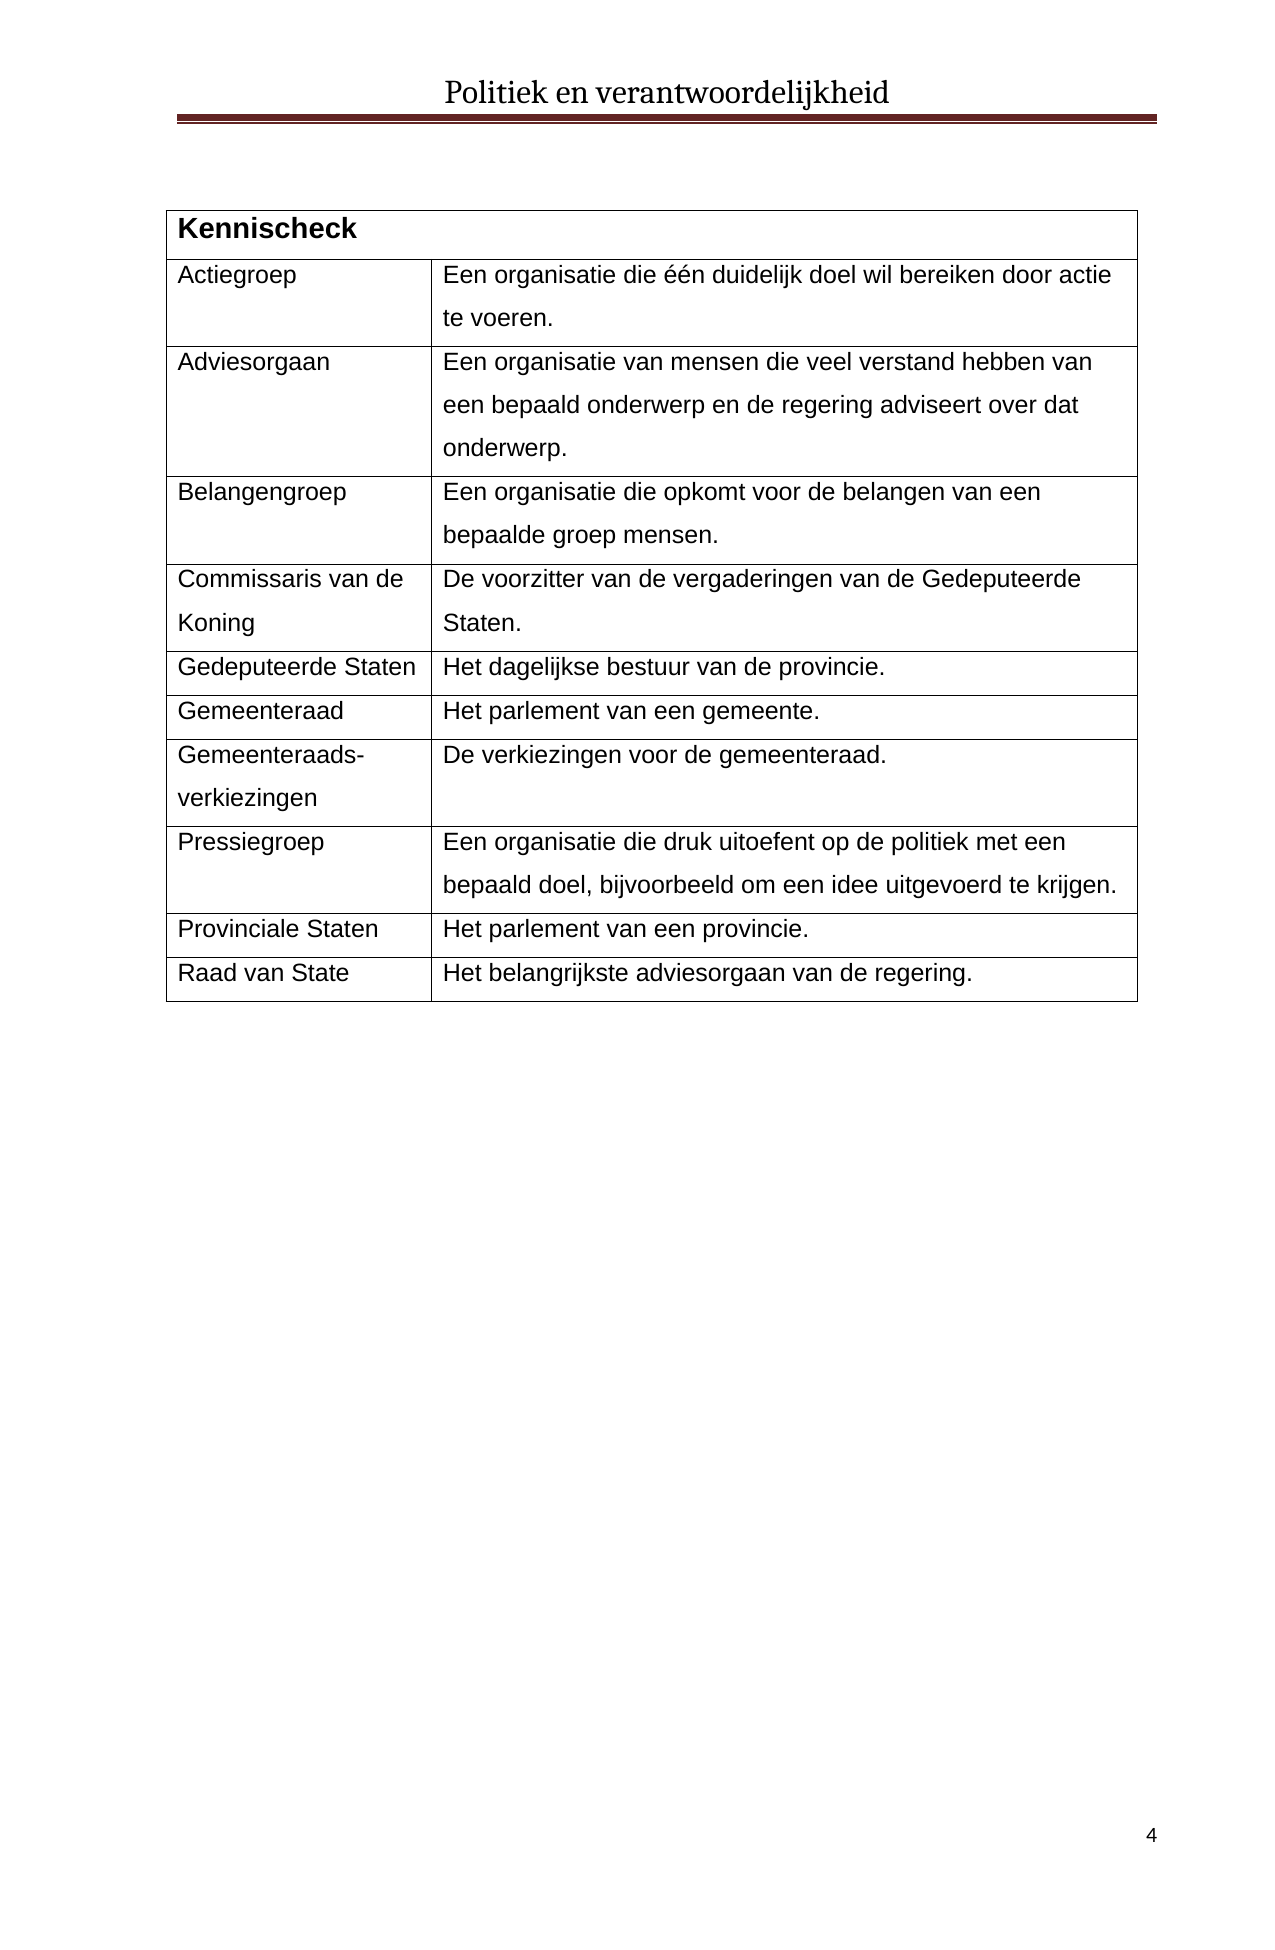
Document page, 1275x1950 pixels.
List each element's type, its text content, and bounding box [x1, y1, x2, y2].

table_cell Commissaris van de Koning [167, 565, 431, 651]
table_cell Een organisatie die één duidelijk doel wil bereiken door actie te voeren. [432, 260, 1137, 346]
table_cell Het parlement van een provincie. [432, 914, 1137, 957]
table_cell Provinciale Staten [167, 914, 431, 957]
table_cell Een organisatie van mensen die veel verstand hebben van een bepaald onderwerp en de regering adviseert over dat onderwerp. [432, 347, 1137, 476]
table_cell Raad van State [167, 958, 431, 1001]
table_cell Het parlement van een gemeente. [432, 696, 1137, 739]
table_cell Gedeputeerde Staten [167, 652, 431, 695]
table_cell Het dagelijkse bestuur van de provincie. [432, 652, 1137, 695]
table_cell Gemeenteraads-verkiezingen [167, 740, 431, 826]
table_cell Belangengroep [167, 477, 431, 563]
table_cell Een organisatie die druk uitoefent op de politiek met een bepaald doel, bijvoorbeeld om een idee uitgevoerd te krijgen. [432, 827, 1137, 913]
table_cell De verkiezingen voor de gemeenteraad. [432, 740, 1137, 826]
table_cell Actiegroep [167, 260, 431, 346]
table_header Kennischeck [167, 211, 1137, 259]
table_cell Adviesorgaan [167, 347, 431, 476]
table_cell Pressiegroep [167, 827, 431, 913]
table_cell De voorzitter van de vergaderingen van de Gedeputeerde Staten. [432, 565, 1137, 651]
table_cell Een organisatie die opkomt voor de belangen van een bepaalde groep mensen. [432, 477, 1137, 563]
table_cell Het belangrijkste adviesorgaan van de regering. [432, 958, 1137, 1001]
table_cell Gemeenteraad [167, 696, 431, 739]
